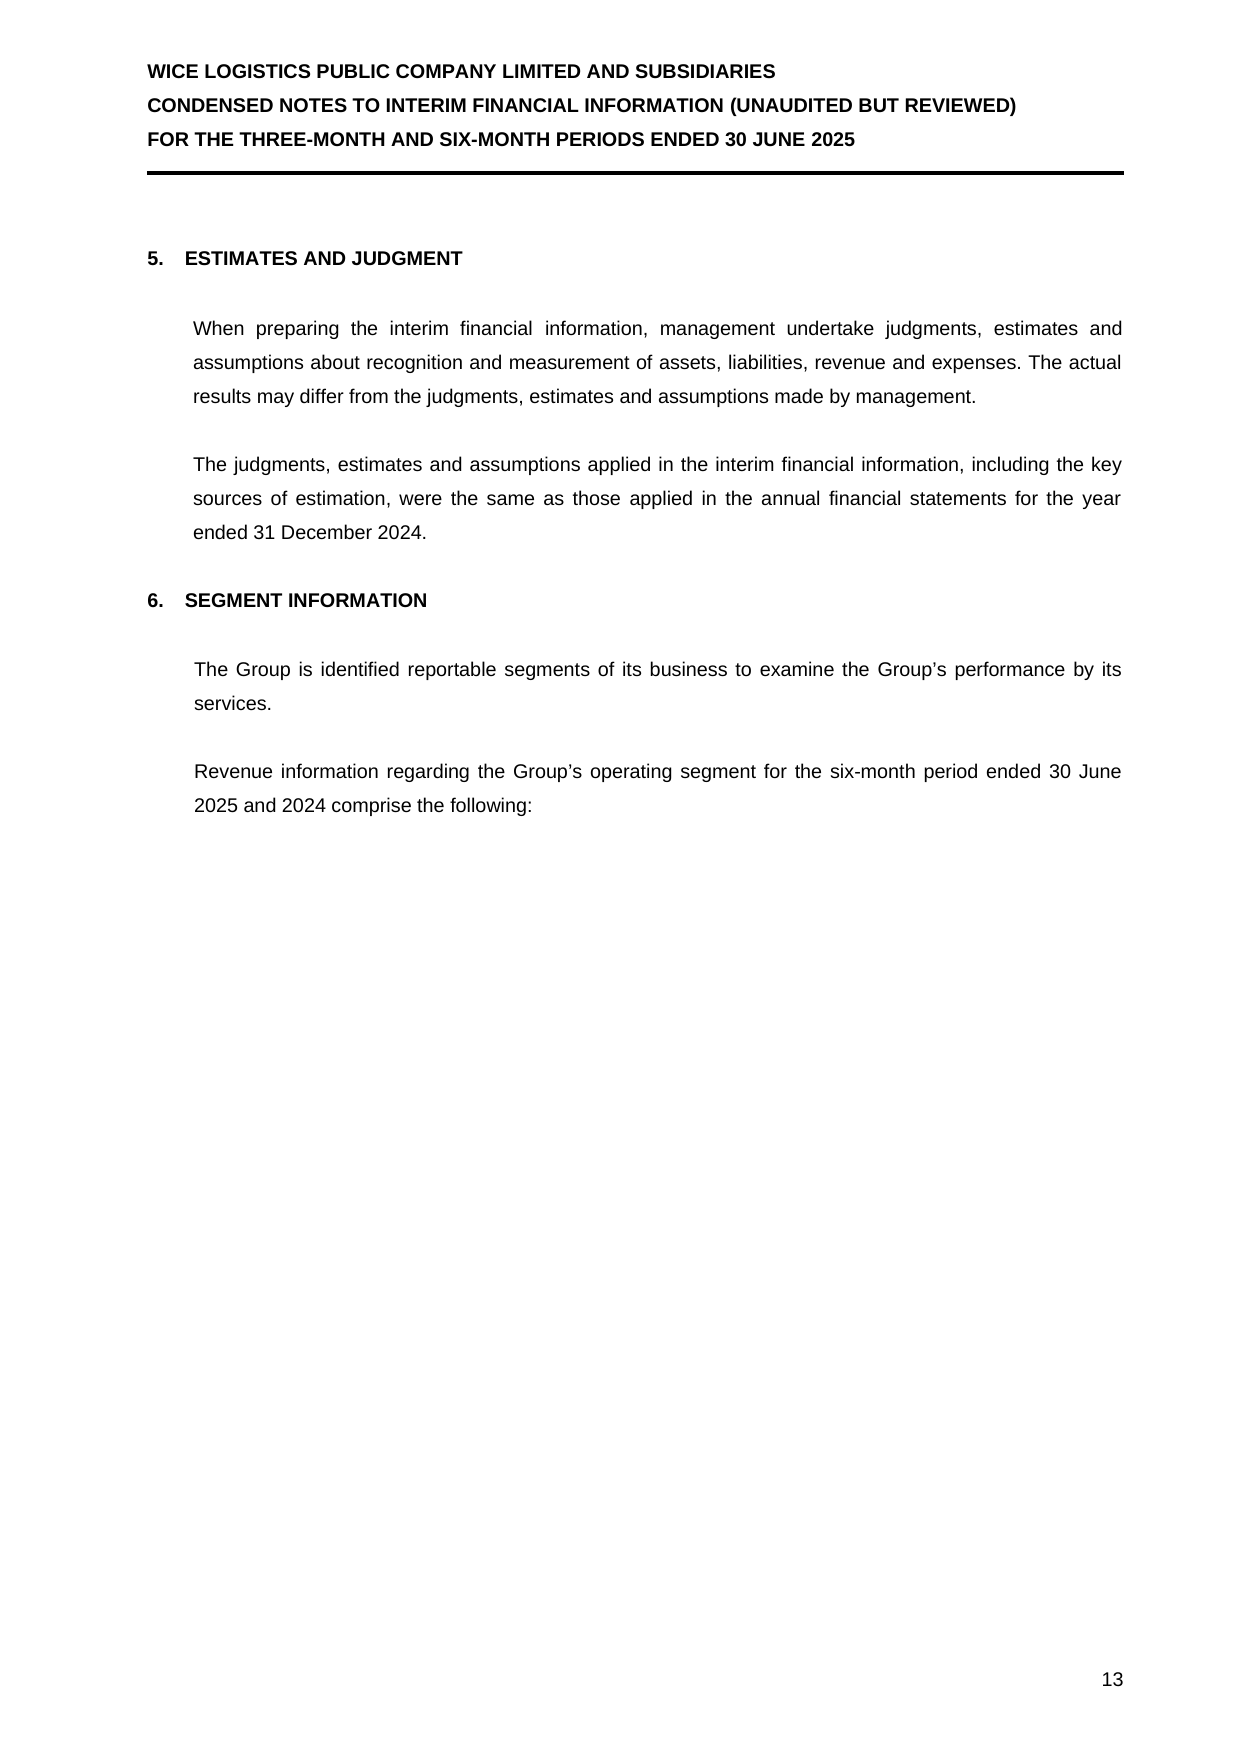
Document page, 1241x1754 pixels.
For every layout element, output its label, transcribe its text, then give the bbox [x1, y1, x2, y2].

text Revenue information regarding the Group’s operating segment for the six-month period ended 30 June 2025 and 2024 comprise the following: [194, 760, 1123, 816]
list ESTIMATES AND JUDGMENT [147, 247, 1123, 269]
text When preparing the interim financial information, management undertake judgments, estimates and assumptions about recognition and measurement of assets, liabilities, revenue and expenses. The actual results may differ from the judgments, estimates and assumptions made by management. [193, 317, 1123, 408]
list SEGMENT INFORMATION [147, 589, 1123, 612]
text The judgments, estimates and assumptions applied in the interim financial information, including the key sources of estimation, were the same as those applied in the annual financial statements for the year ended 31 December 2024. [193, 453, 1123, 544]
text The Group is identified reportable segments of its business to examine the Group’s performance by its services. [194, 657, 1123, 714]
